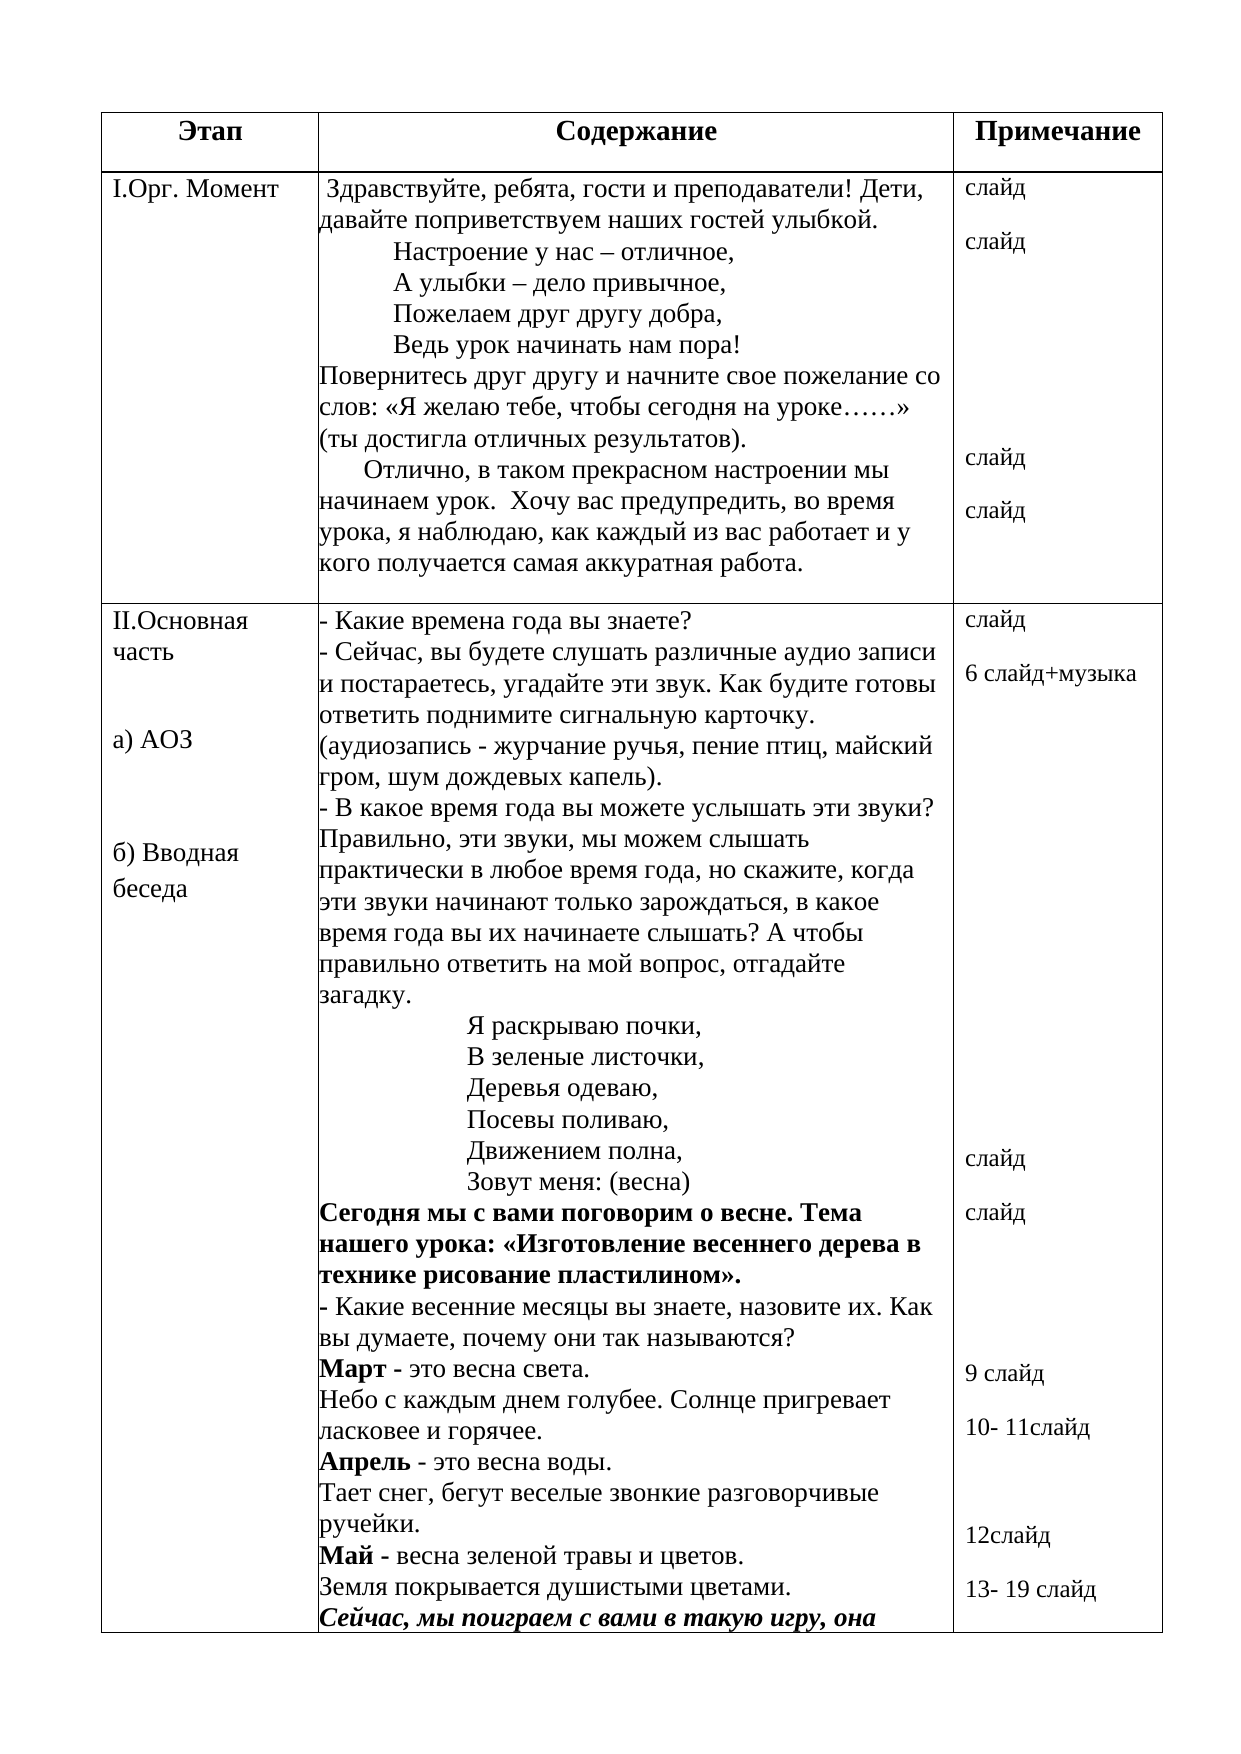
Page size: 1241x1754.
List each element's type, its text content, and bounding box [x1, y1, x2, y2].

table_header Примечание [954, 113, 1162, 171]
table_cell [954, 604, 1162, 1632]
table_cell слайд слайд слайд слайд [954, 173, 1162, 603]
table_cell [102, 604, 318, 1632]
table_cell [319, 604, 953, 1632]
table_cell Здравствуйте, ребята, гости и преподаватели! Дети, давайте поприветствуем наших гостей улыбкой. Настроение у нас – отличное, А улыбки – дело привычное, Пожелаем друг другу добра, Ведь урок начинать нам пора! Повернитесь друг другу и начните свое пожелание со слов: «Я желаю тебе, чтобы сегодня на уроке……» (ты достигла отличных результатов). Отлично, в таком прекрасном настроении мы начинаем урок. Хочу вас предупредить, во время урока, я наблюдаю, как каждый из вас работает и у кого получается самая аккуратная работа. [319, 173, 953, 603]
table_header Содержание [319, 113, 953, 171]
table_cell I.Орг. Момент [102, 173, 318, 603]
table_header Этап [102, 113, 318, 171]
